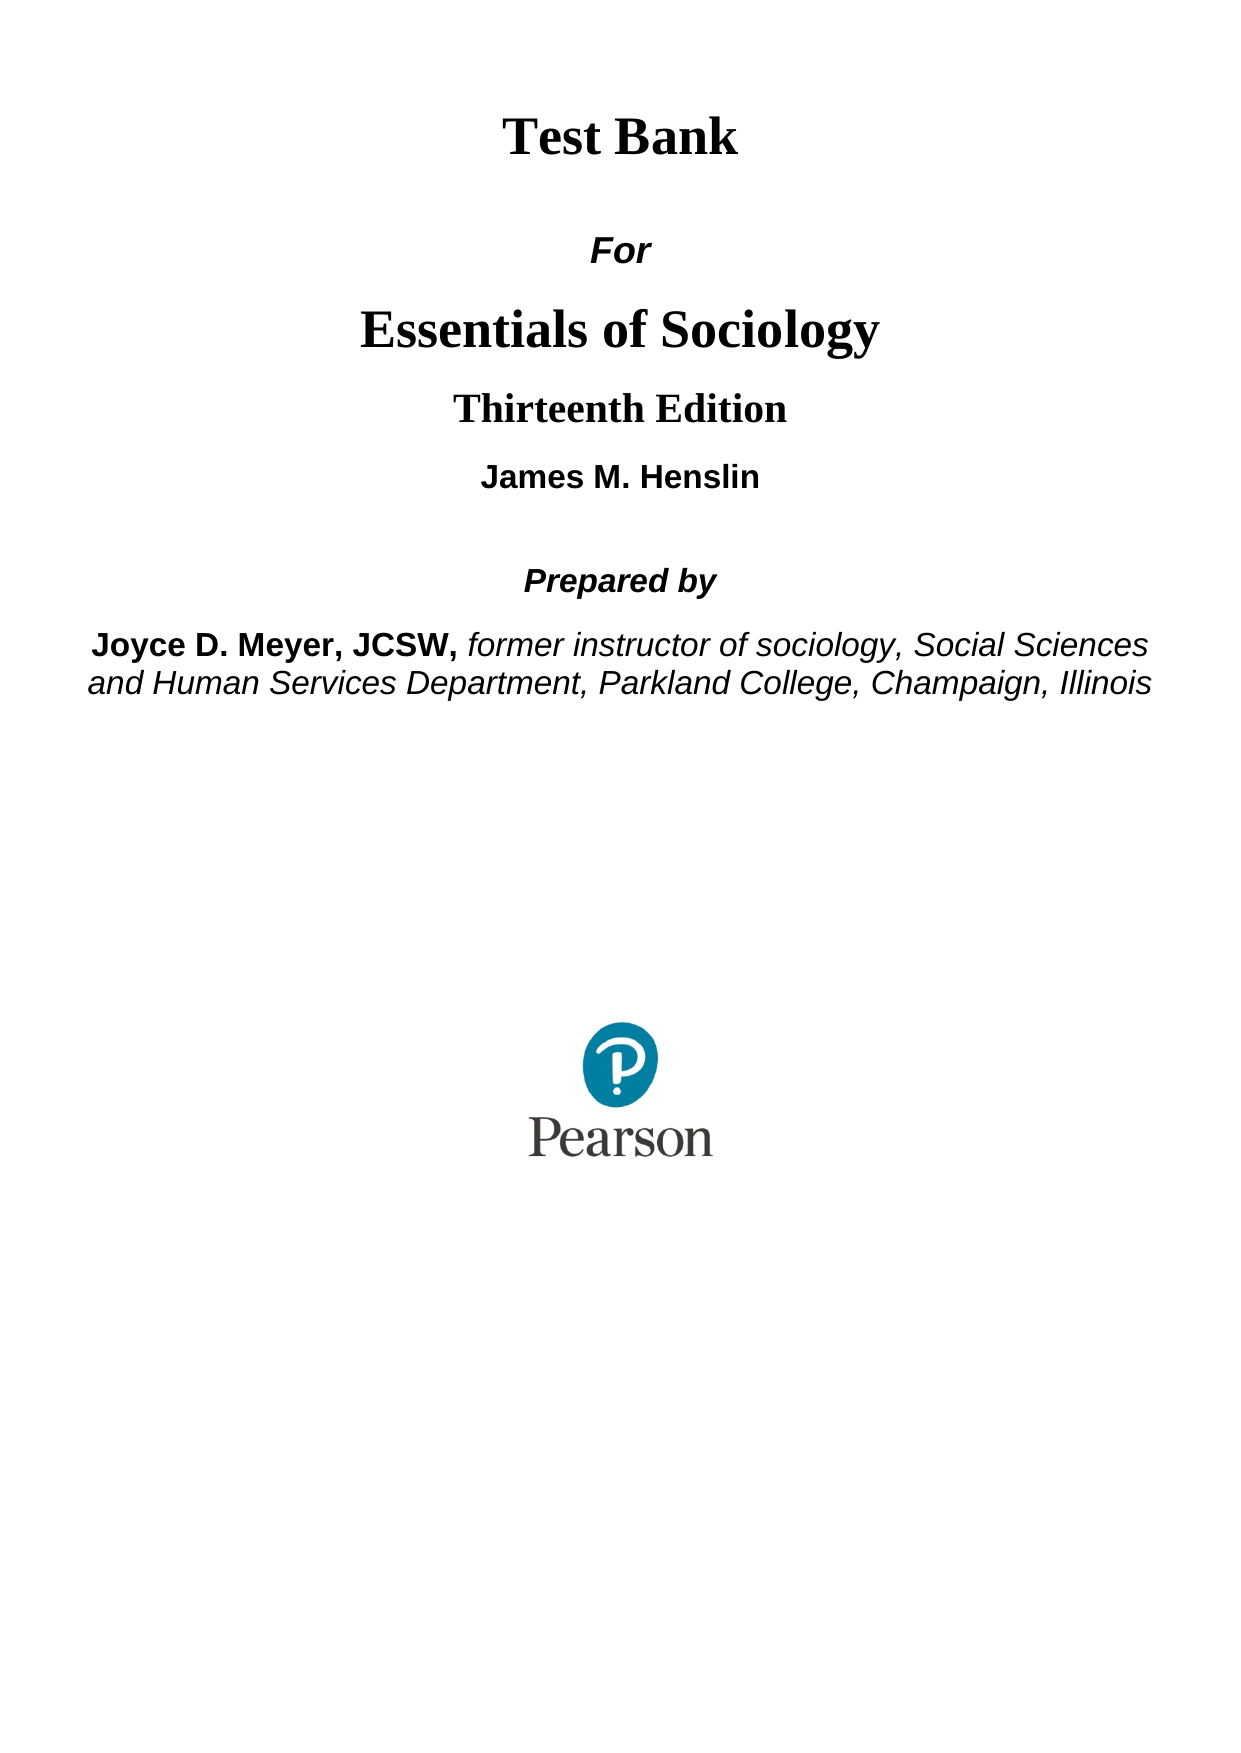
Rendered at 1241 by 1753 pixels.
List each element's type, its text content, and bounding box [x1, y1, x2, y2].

text Joyce D. Meyer, JCSW, former instructor of sociology, Social Sciences and Human Services Department, Parkland College, Champaign, Illinois [83, 625, 1157, 702]
subtitle James M. Henslin [83, 457, 1157, 495]
subtitle For [83, 228, 1157, 272]
picture [491, 995, 749, 1184]
subtitle Essentials of Sociology [83, 297, 1157, 359]
subtitle Test Bank [83, 104, 1157, 166]
text Prepared by [83, 562, 1157, 600]
subtitle Thirteenth Edition [83, 384, 1157, 432]
